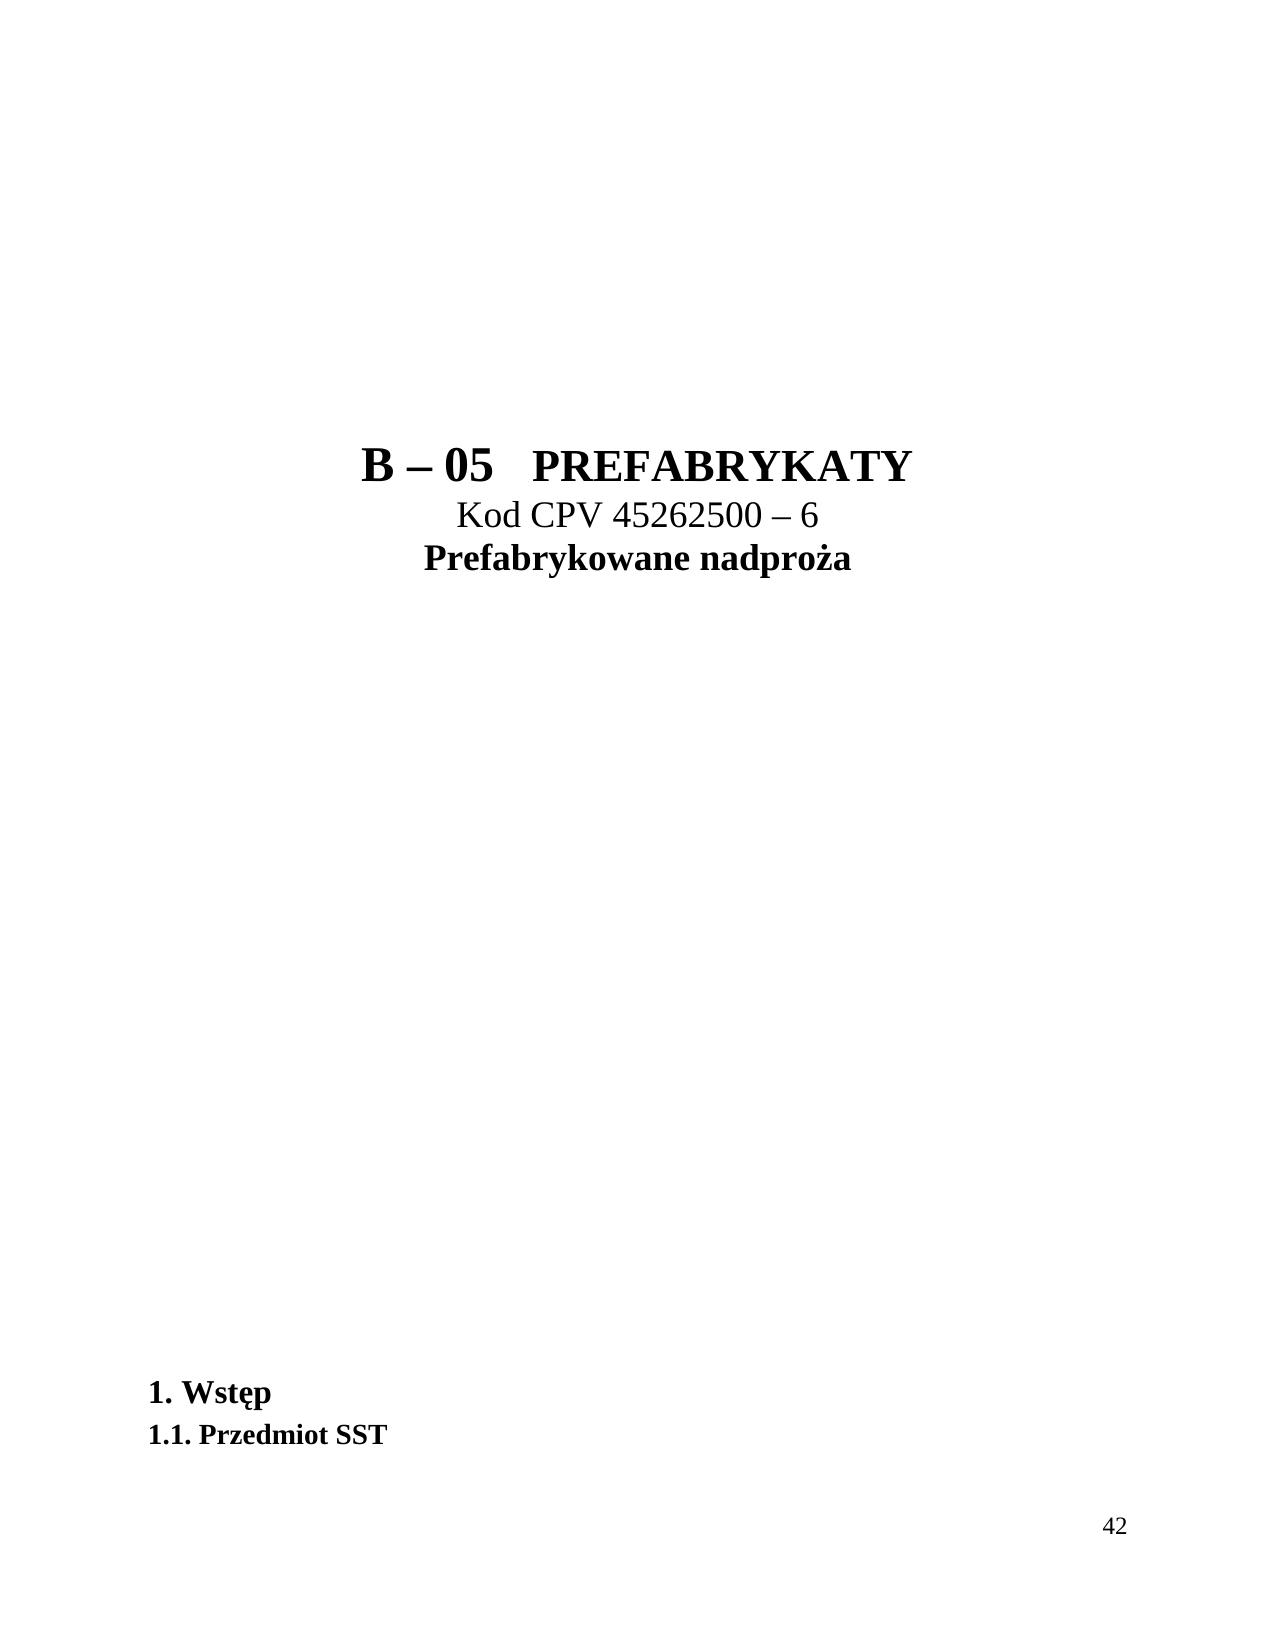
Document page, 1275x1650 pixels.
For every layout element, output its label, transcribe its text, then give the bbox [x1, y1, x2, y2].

text B – 05 PREFABRYKATY [148, 435, 1127, 493]
subtitle Prefabrykowane nadproża [148, 536, 1127, 579]
text 1. Wstęp [148, 1373, 1127, 1411]
text 1.1. Przedmiot SST [148, 1417, 1127, 1451]
text Kod CPV 45262500 – 6 [148, 493, 1127, 536]
